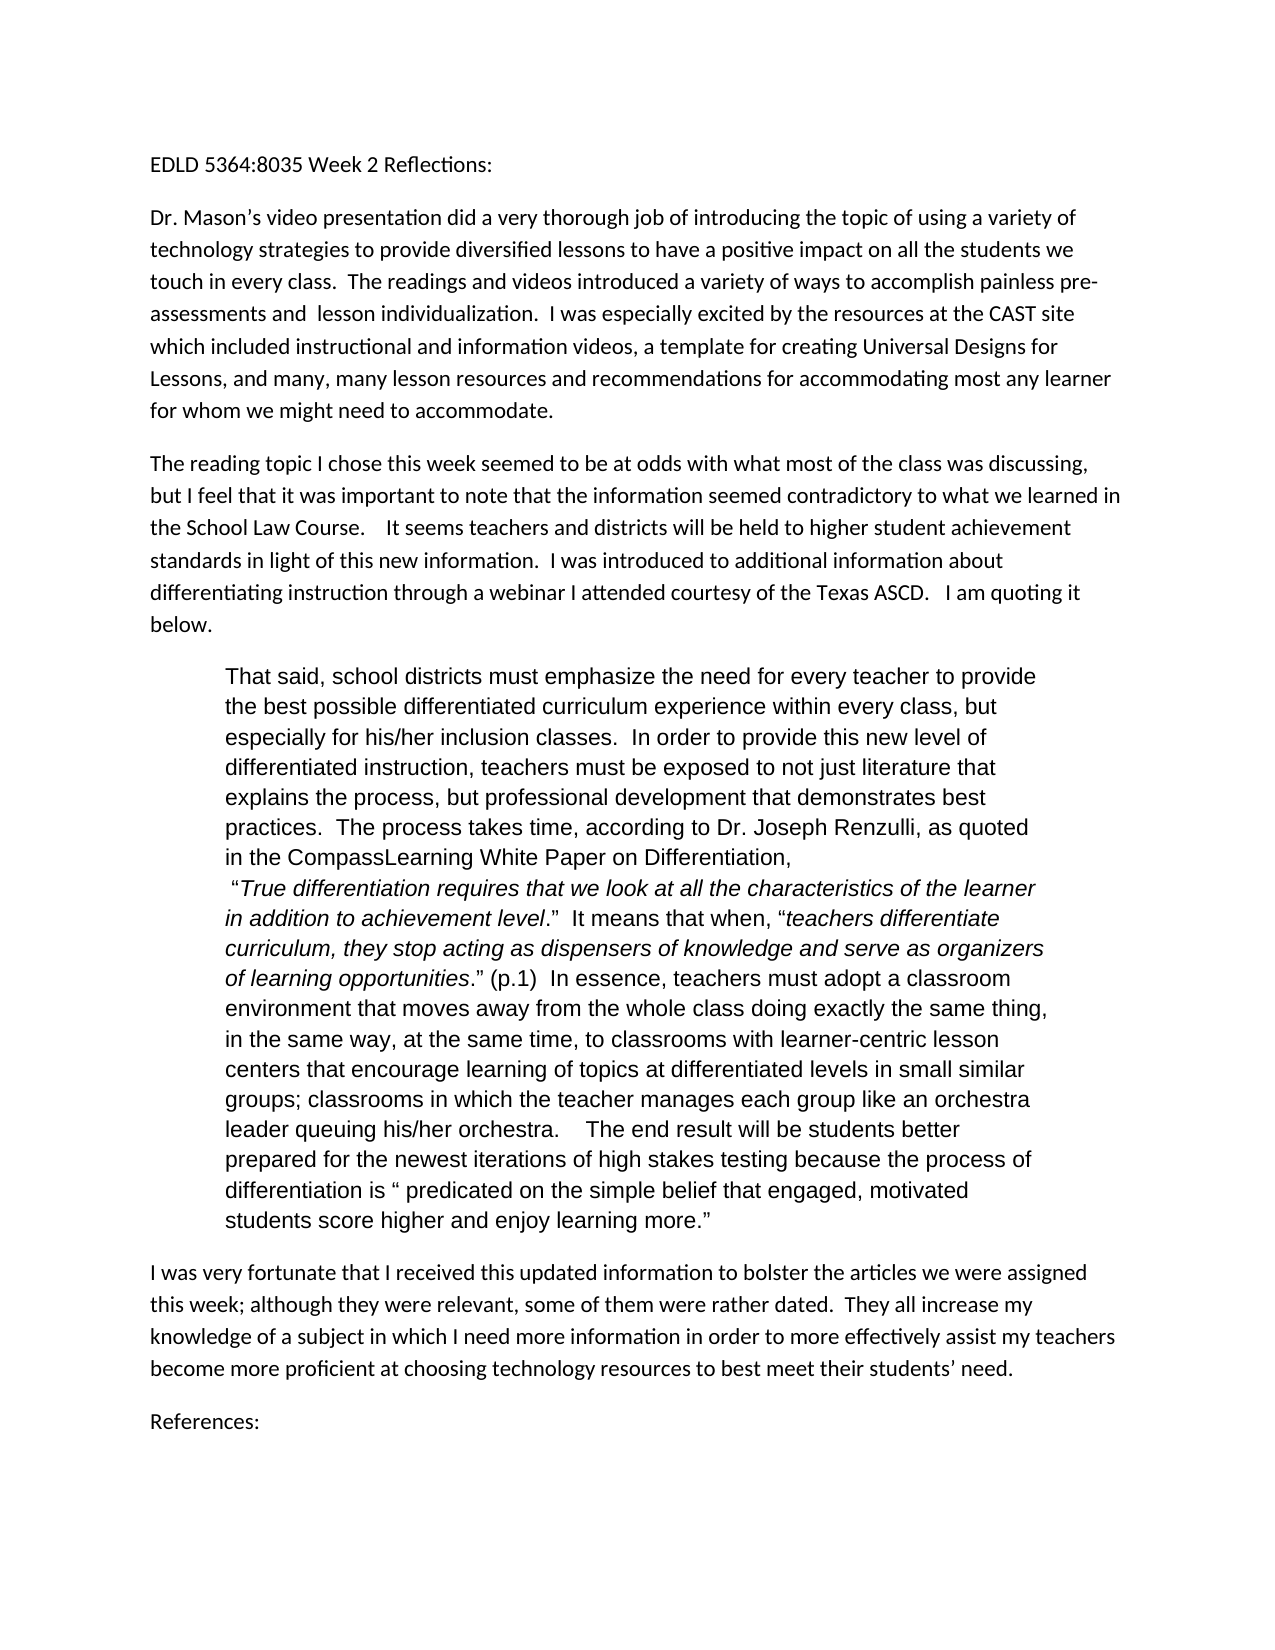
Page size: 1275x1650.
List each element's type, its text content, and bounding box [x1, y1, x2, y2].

text Dr. Mason’s video presentation did a very thorough job of introducing the topic of using a variety of technology strategies to provide diversified lessons to have a positive impact on all the students we touch in every class. The readings and videos introduced a variety of ways to accomplish painless pre-assessments and lesson individualization. I was especially excited by the resources at the CAST site which included instructional and information videos, a template for creating Universal Designs for Lessons, and many, many lesson resources and recommendations for accommodating most any learner for whom we might need to accommodate. [150, 203, 1125, 424]
text EDLD 5364:8035 Week 2 Reflections: [150, 150, 1125, 178]
text References: [150, 1407, 1125, 1436]
text I was very fortunate that I received this updated information to bolster the articles we were assigned this week; although they were relevant, some of them were rather dated. They all increase my knowledge of a subject in which I need more information in order to more effectively assist my teachers become more proficient at choosing technology resources to best meet their students’ need. [150, 1258, 1125, 1382]
text The reading topic I chose this week seemed to be at odds with what most of the class was discussing, but I feel that it was important to note that the information seemed contradictory to what we learned in the School Law Course. It seems teachers and districts will be held to higher student achievement standards in light of this new information. I was introduced to additional information about differentiating instruction through a webinar I attended courtesy of the Texas ASCD. I am quoting it below. [150, 449, 1125, 638]
text That said, school districts must emphasize the need for every teacher to provide the best possible differentiated curriculum experience within every class, but especially for his/her inclusion classes. In order to provide this new level of differentiated instruction, teachers must be exposed to not just literature that explains the process, but professional development that demonstrates best practices. The process takes time, according to Dr. Joseph Renzulli, as quoted in the CompassLearning White Paper on Differentiation, “True differentiation requires that we look at all the characteristics of the learner in addition to achievement level.” It means that when, “teachers differentiate curriculum, they stop acting as dispensers of knowledge and serve as organizers of learning opportunities.” (p.1) In essence, teachers must adopt a classroom environment that moves away from the whole class doing exactly the same thing, in the same way, at the same time, to classrooms with learner-centric lesson centers that encourage learning of topics at differentiated levels in small similar groups; classrooms in which the teacher manages each group like an orchestra leader queuing his/her orchestra. The end result will be students better prepared for the newest iterations of high stakes testing because the process of differentiation is “ predicated on the simple belief that engaged, motivated students score higher and enjoy learning more.” [225, 663, 1050, 1233]
